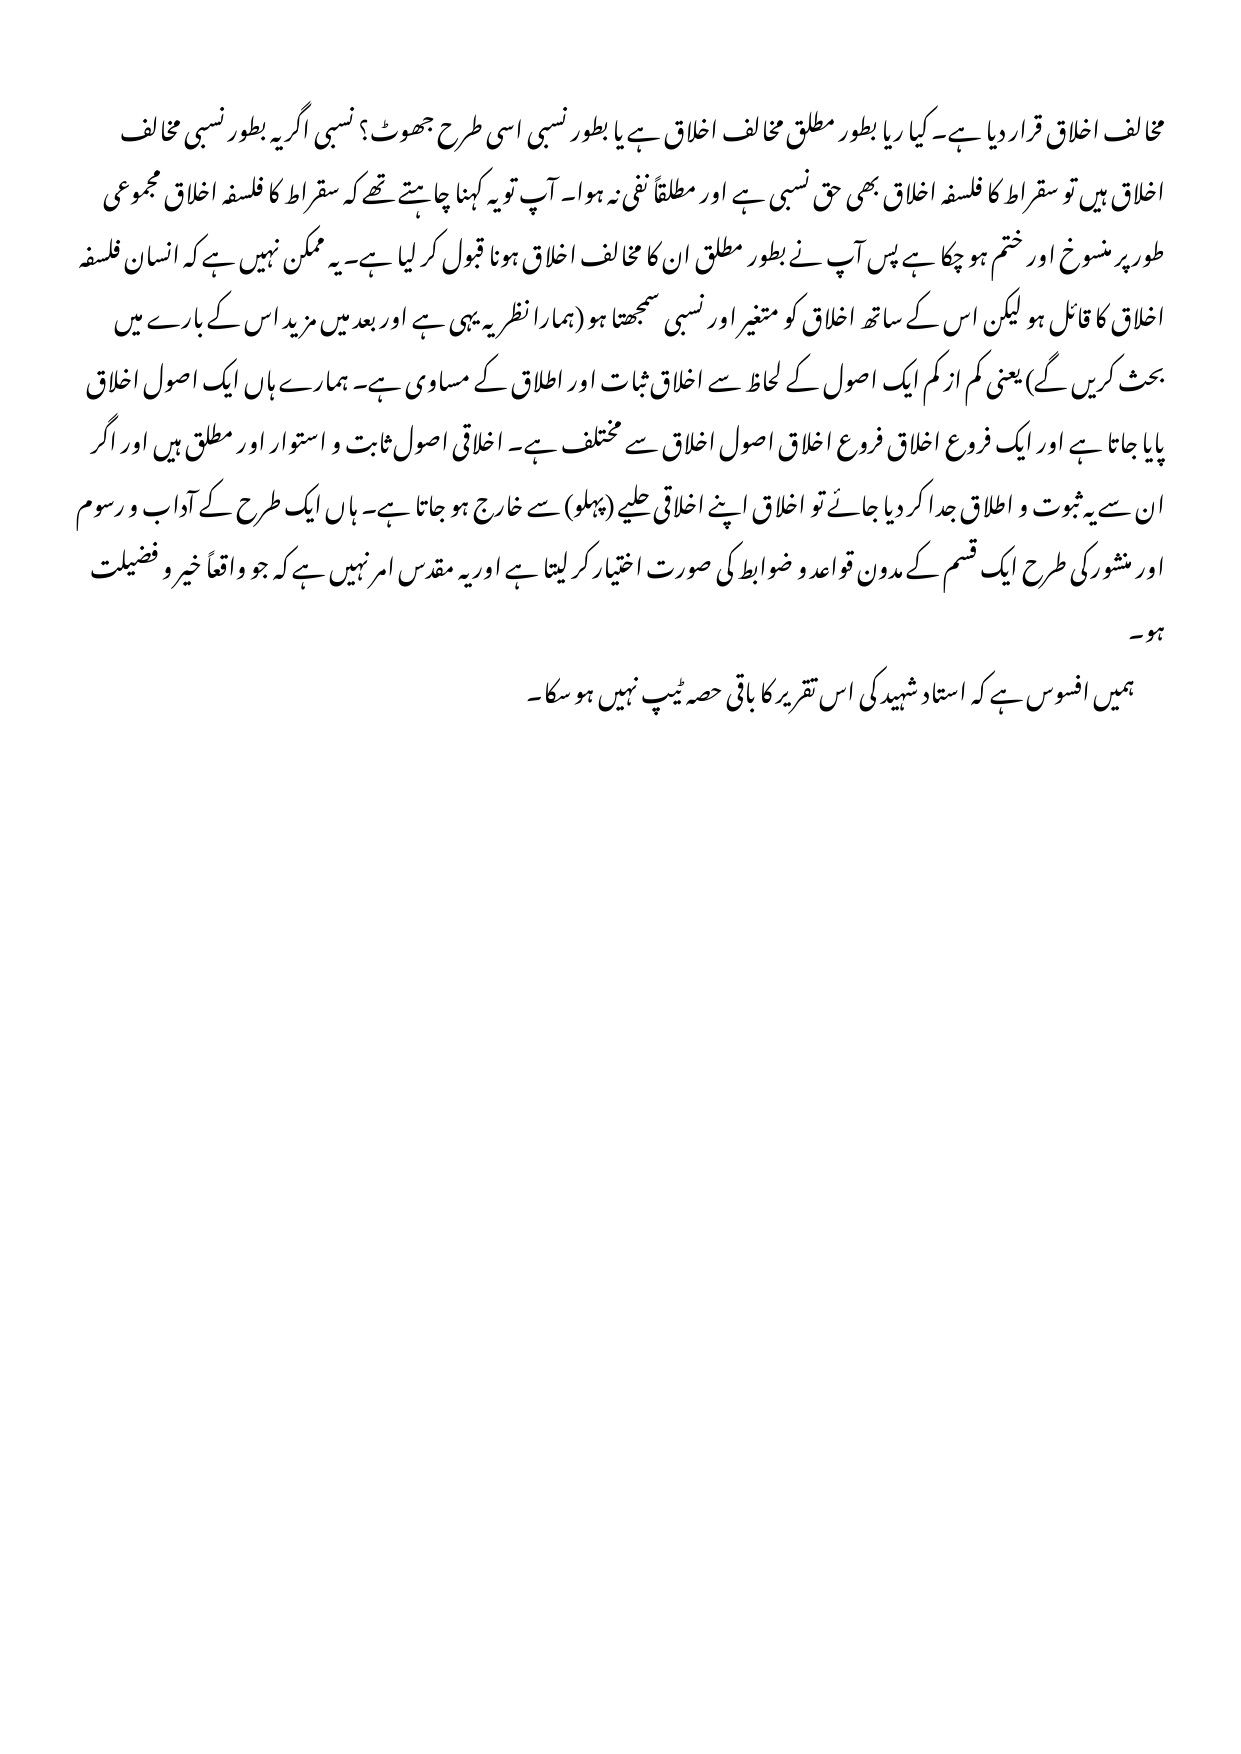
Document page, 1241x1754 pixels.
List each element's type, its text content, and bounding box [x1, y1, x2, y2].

text ہمیں افسوس ہے کہ استاد شہید کی اس تقریر کا باقی حصہ ٹیپ نہیں ہو سکا۔ [75, 656, 1165, 719]
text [75, 94, 1165, 656]
